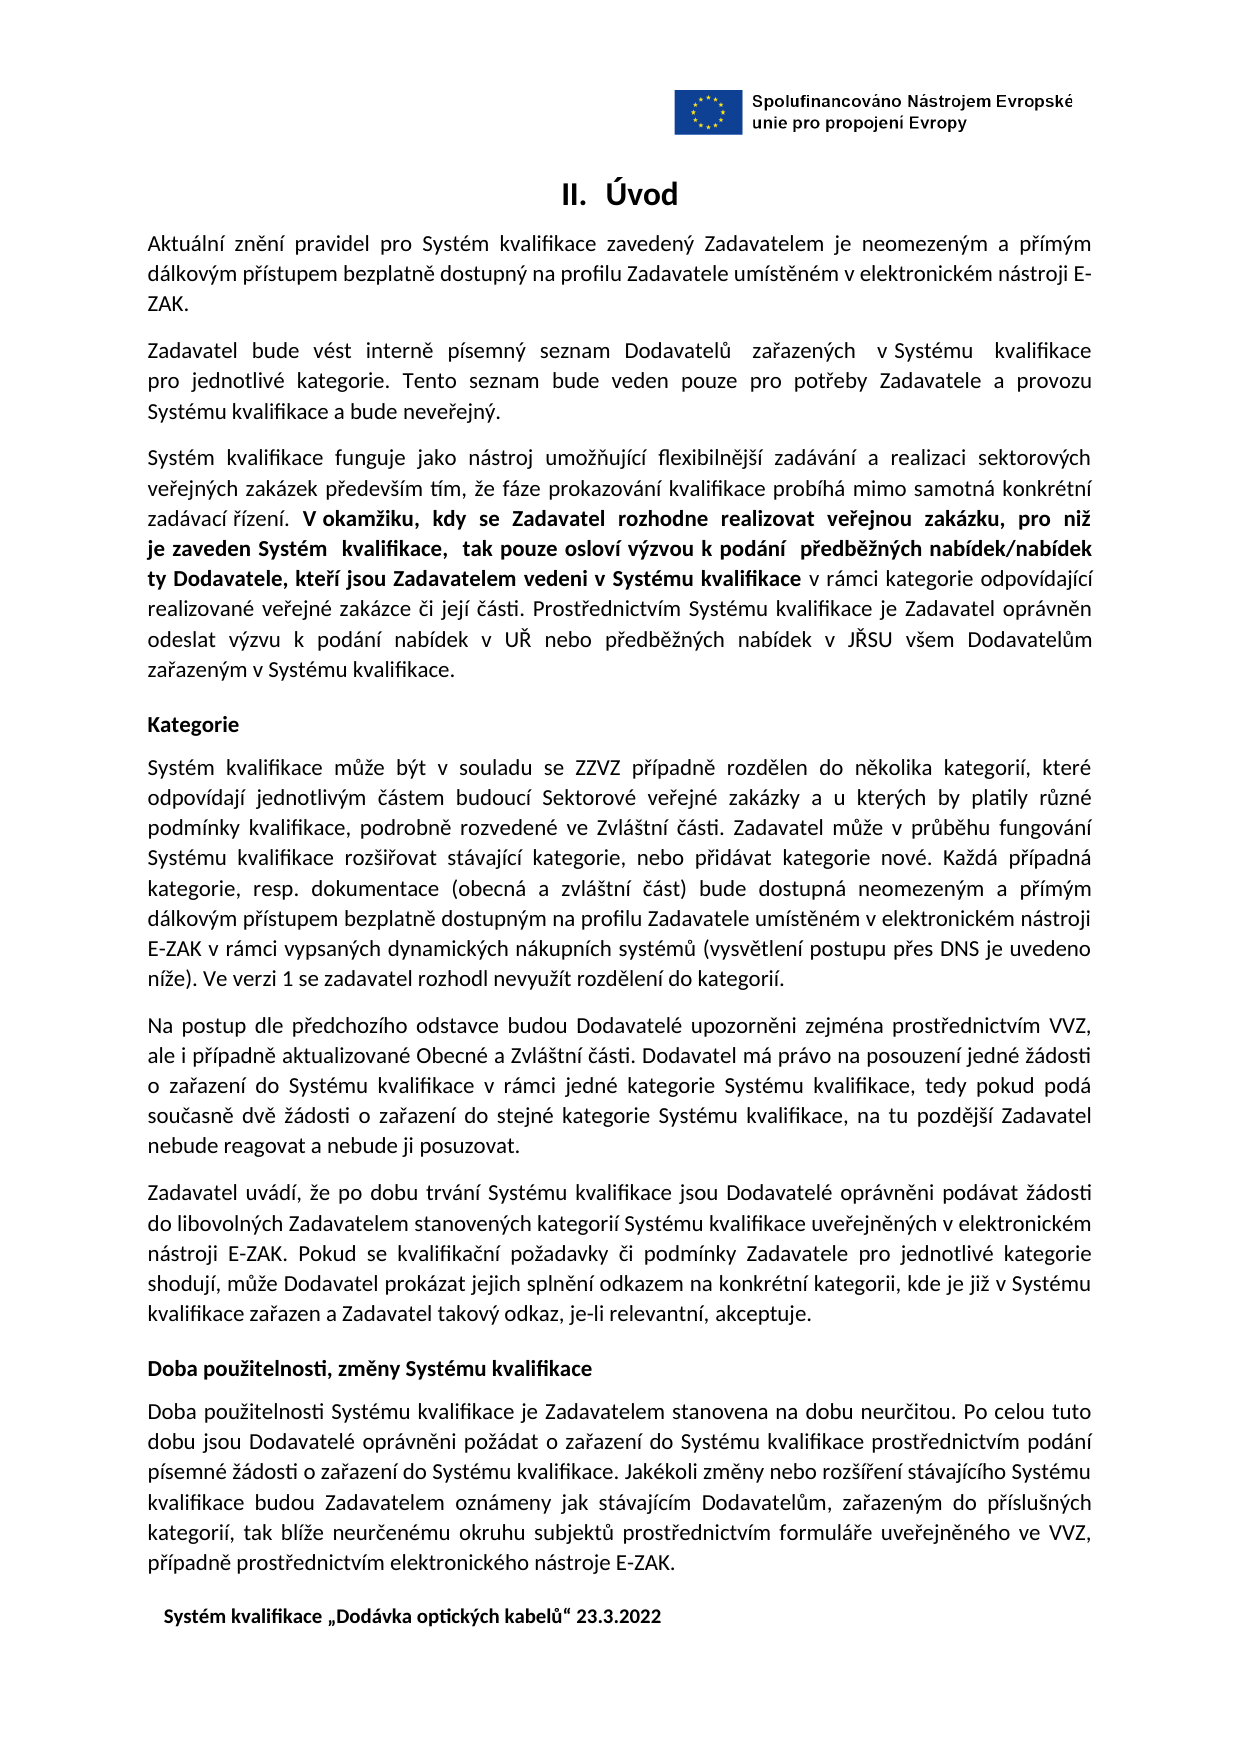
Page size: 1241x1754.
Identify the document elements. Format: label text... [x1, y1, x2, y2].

text Systém kvalifikace může být v souladu se ZZVZ případně rozdělen do několika kategorií, které odpovídají jednotlivým částem budoucí Sektorové veřejné zakázky a u kterých by platily různé podmínky kvalifikace, podrobně rozvedené ve Zvláštní části. Zadavatel může v průběhu fungování Systému kvalifikace rozšiřovat stávající kategorie, nebo přidávat kategorie nové. Každá případná kategorie, resp. dokumentace (obecná a zvláštní část) bude dostupná neomezeným a přímým dálkovým přístupem bezplatně dostupným na profilu Zadavatele umístěném v elektronickém nástroji E-ZAK v rámci vypsaných dynamických nákupních systémů (vysvětlení postupu přes DNS je uvedeno níže). Ve verzi 1 se zadavatel rozhodl nevyužít rozdělení do kategorií. [147, 753, 1093, 992]
text Na postup dle předchozího odstavce budou Dodavatelé upozorněni zejména prostřednictvím VVZ, ale i případně aktualizované Obecné a Zvláštní části. Dodavatel má právo na posouzení jedné žádosti o zařazení do Systému kvalifikace v rámci jedné kategorie Systému kvalifikace, tedy pokud podá současně dvě žádosti o zařazení do stejné kategorie Systému kvalifikace, na tu pozdější Zadavatel nebude reagovat a nebude ji posuzovat. [147, 1011, 1093, 1159]
subtitle Doba použitelnosti, změny Systému kvalifikace [147, 1354, 1105, 1382]
text Aktuální znění pravidel pro Systém kvalifikace zavedený Zadavatelem je neomezeným a přímým dálkovým přístupem bezplatně dostupný na profilu Zadavatele umístěném v elektronickém nástroji E- ZAK. [147, 229, 1093, 318]
picture [674, 90, 1073, 135]
text Doba použitelnosti Systému kvalifikace je Zadavatelem stanovena na dobu neurčitou. Po celou tuto dobu jsou Dodavatelé oprávněni požádat o zařazení do Systému kvalifikace prostřednictvím podání písemné žádosti o zařazení do Systému kvalifikace. Jakékoli změny nebo rozšíření stávajícího Systému kvalifikace budou Zadavatelem oznámeny jak stávajícím Dodavatelům, zařazeným do příslušných kategorií, tak blíže neurčenému okruhu subjektů prostřednictvím formuláře uveřejněného ve VVZ, případně prostřednictvím elektronického nástroje E-ZAK. [147, 1397, 1093, 1576]
text Systém kvalifikace funguje jako nástroj umožňující flexibilnější zadávání a realizaci sektorových veřejných zakázek především tím, že fáze prokazování kvalifikace probíhá mimo samotná konkrétní zadávací řízení. V okamžiku, kdy se Zadavatel rozhodne realizovat veřejnou zakázku, pro niž je zaveden Systém kvalifikace, tak pouze osloví výzvou k podání předběžných nabídek/nabídek ty Dodavatele, kteří jsou Zadavatelem vedeni v Systému kvalifikace v rámci kategorie odpovídající realizované veřejné zakázce či její části. Prostřednictvím Systému kvalifikace je Zadavatel oprávněn odeslat výzvu k podání nabídek v UŘ nebo předběžných nabídek v JŘSU všem Dodavatelům zařazeným v Systému kvalifikace. [147, 443, 1093, 683]
text Zadavatel bude vést interně písemný seznam Dodavatelů zařazených v Systému kvalifikace pro jednotlivé kategorie. Tento seznam bude veden pouze pro potřeby Zadavatele a provozu Systému kvalifikace a bude neveřejný. [147, 336, 1093, 425]
text Zadavatel uvádí, že po dobu trvání Systému kvalifikace jsou Dodavatelé oprávněni podávat žádosti do libovolných Zadavatelem stanovených kategorií Systému kvalifikace uveřejněných v elektronickém nástroji E-ZAK. Pokud se kvalifikační požadavky či podmínky Zadavatele pro jednotlivé kategorie shodují, může Dodavatel prokázat jejich splnění odkazem na konkrétní kategorii, kde je již v Systému kvalifikace zařazen a Zadavatel takový odkaz, je-li relevantní, akceptuje. [147, 1178, 1093, 1327]
subtitle Úvod [561, 173, 1105, 213]
subtitle Kategorie [147, 710, 1105, 738]
